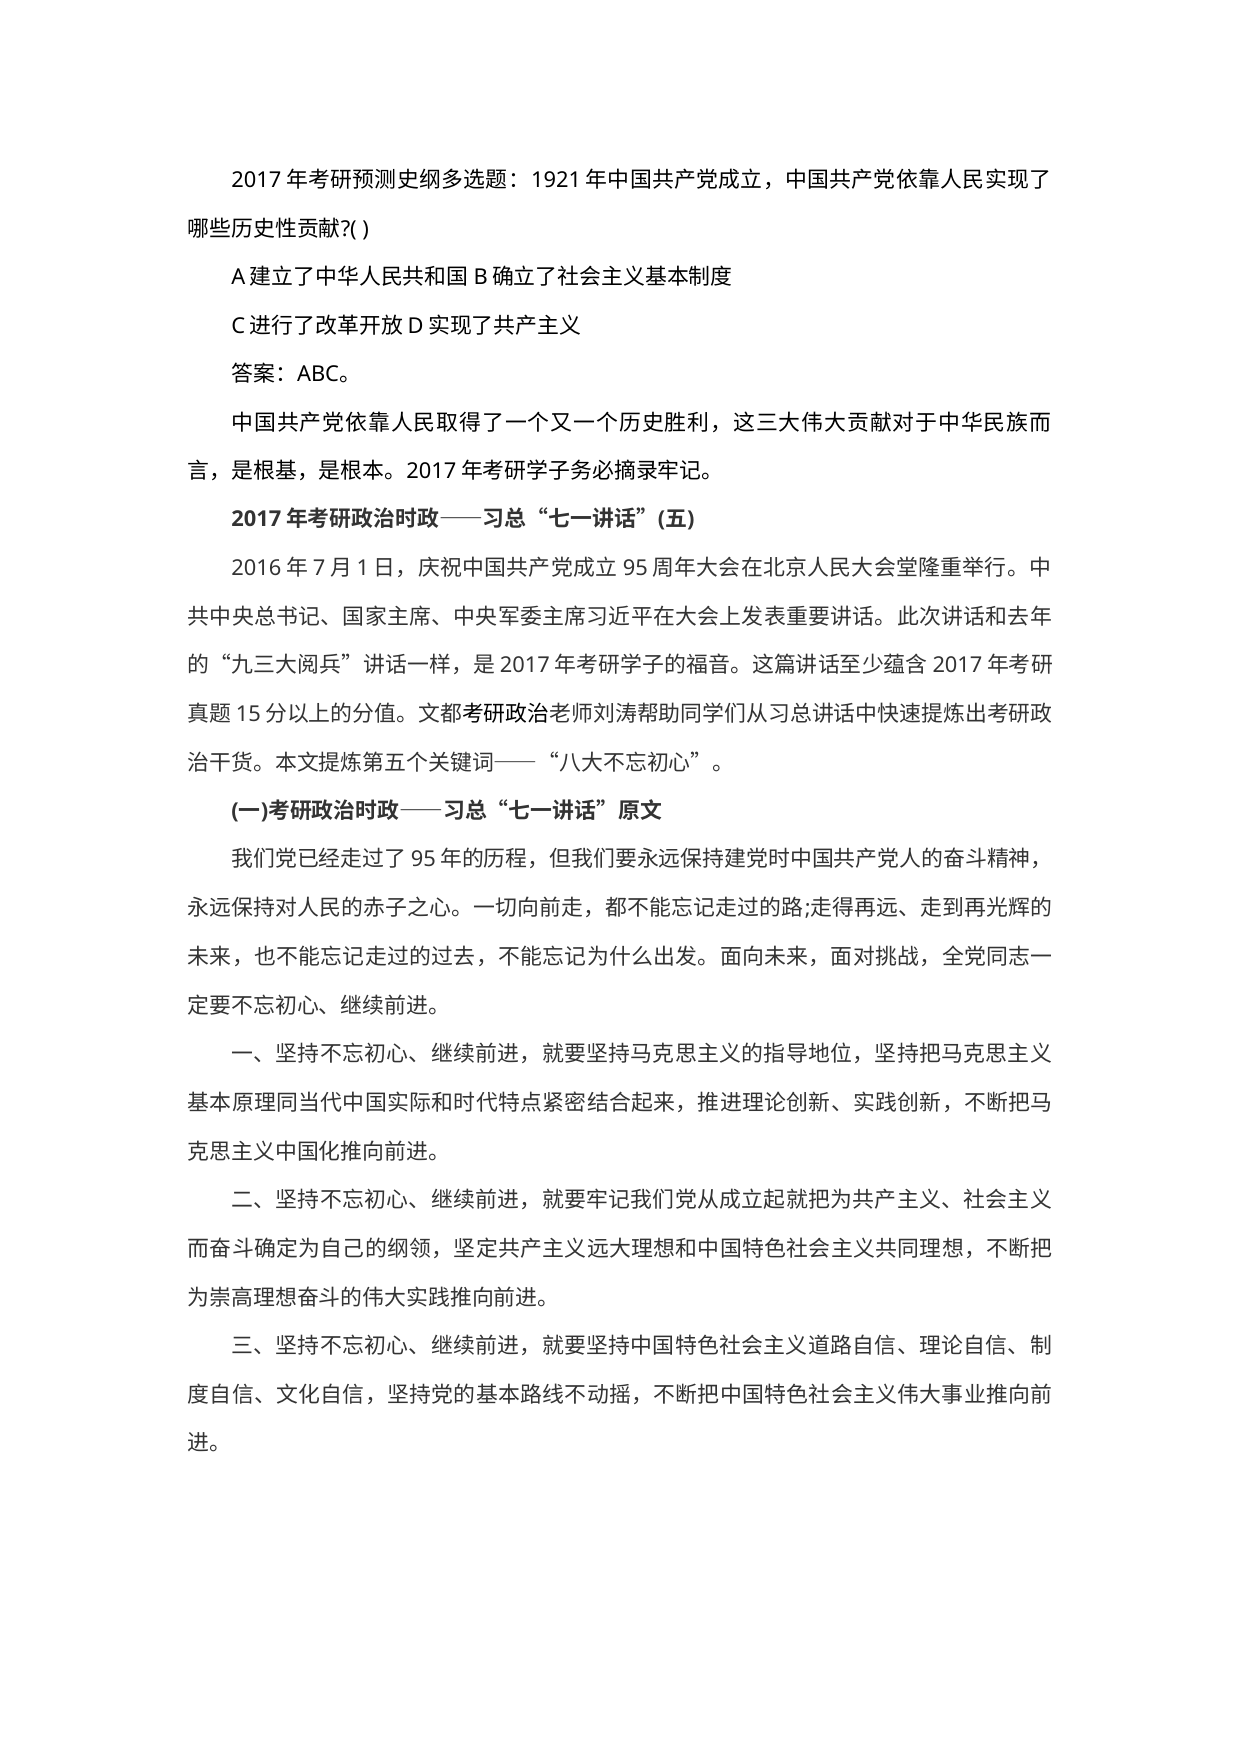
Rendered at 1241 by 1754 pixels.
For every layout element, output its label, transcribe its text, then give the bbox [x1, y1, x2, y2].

text 三、坚持不忘初心、继续前进，就要坚持中国特色社会主义道路自信、理论自信、制度自信、文化自信，坚持党的基本路线不动摇，不断把中国特色社会主义伟大事业推向前进。 [187, 1327, 1053, 1457]
text (一)考研政治时政——习总“七一讲话”原文 [187, 793, 1053, 825]
text 2017年考研预测史纲多选题：1921年中国共产党成立，中国共产党依靠人民实现了哪些历史性贡献?( ) [187, 162, 1053, 243]
text 答案：ABC。 [187, 356, 1053, 388]
text 我们党已经走过了95年的历程，但我们要永远保持建党时中国共产党人的奋斗精神，永远保持对人民的赤子之心。一切向前走，都不能忘记走过的路;走得再远、走到再光辉的未来，也不能忘记走过的过去，不能忘记为什么出发。面向未来，面对挑战，全党同志一定要不忘初心、继续前进。 [187, 841, 1053, 1020]
text 2016年7月1日，庆祝中国共产党成立95周年大会在北京人民大会堂隆重举行。中共中央总书记、国家主席、中央军委主席习近平在大会上发表重要讲话。此次讲话和去年的“九三大阅兵”讲话一样，是2017年考研学子的福音。这篇讲话至少蕴含2017年考研真题15分以上的分值。文都考研政治老师刘涛帮助同学们从习总讲话中快速提炼出考研政治干货。本文提炼第五个关键词——“八大不忘初心”。 [187, 549, 1053, 777]
text 2017年考研政治时政——习总“七一讲话”(五) [187, 501, 1053, 534]
text C进行了改革开放 D实现了共产主义 [187, 307, 1053, 340]
text A建立了中华人民共和国 B确立了社会主义基本制度 [187, 259, 1053, 292]
text 一、坚持不忘初心、继续前进，就要坚持马克思主义的指导地位，坚持把马克思主义基本原理同当代中国实际和时代特点紧密结合起来，推进理论创新、实践创新，不断把马克思主义中国化推向前进。 [187, 1036, 1053, 1166]
text 二、坚持不忘初心、继续前进，就要牢记我们党从成立起就把为共产主义、社会主义而奋斗确定为自己的纲领，坚定共产主义远大理想和中国特色社会主义共同理想，不断把为崇高理想奋斗的伟大实践推向前进。 [187, 1182, 1053, 1312]
text 中国共产党依靠人民取得了一个又一个历史胜利，这三大伟大贡献对于中华民族而言，是根基，是根本。2017年考研学子务必摘录牢记。 [187, 404, 1053, 485]
